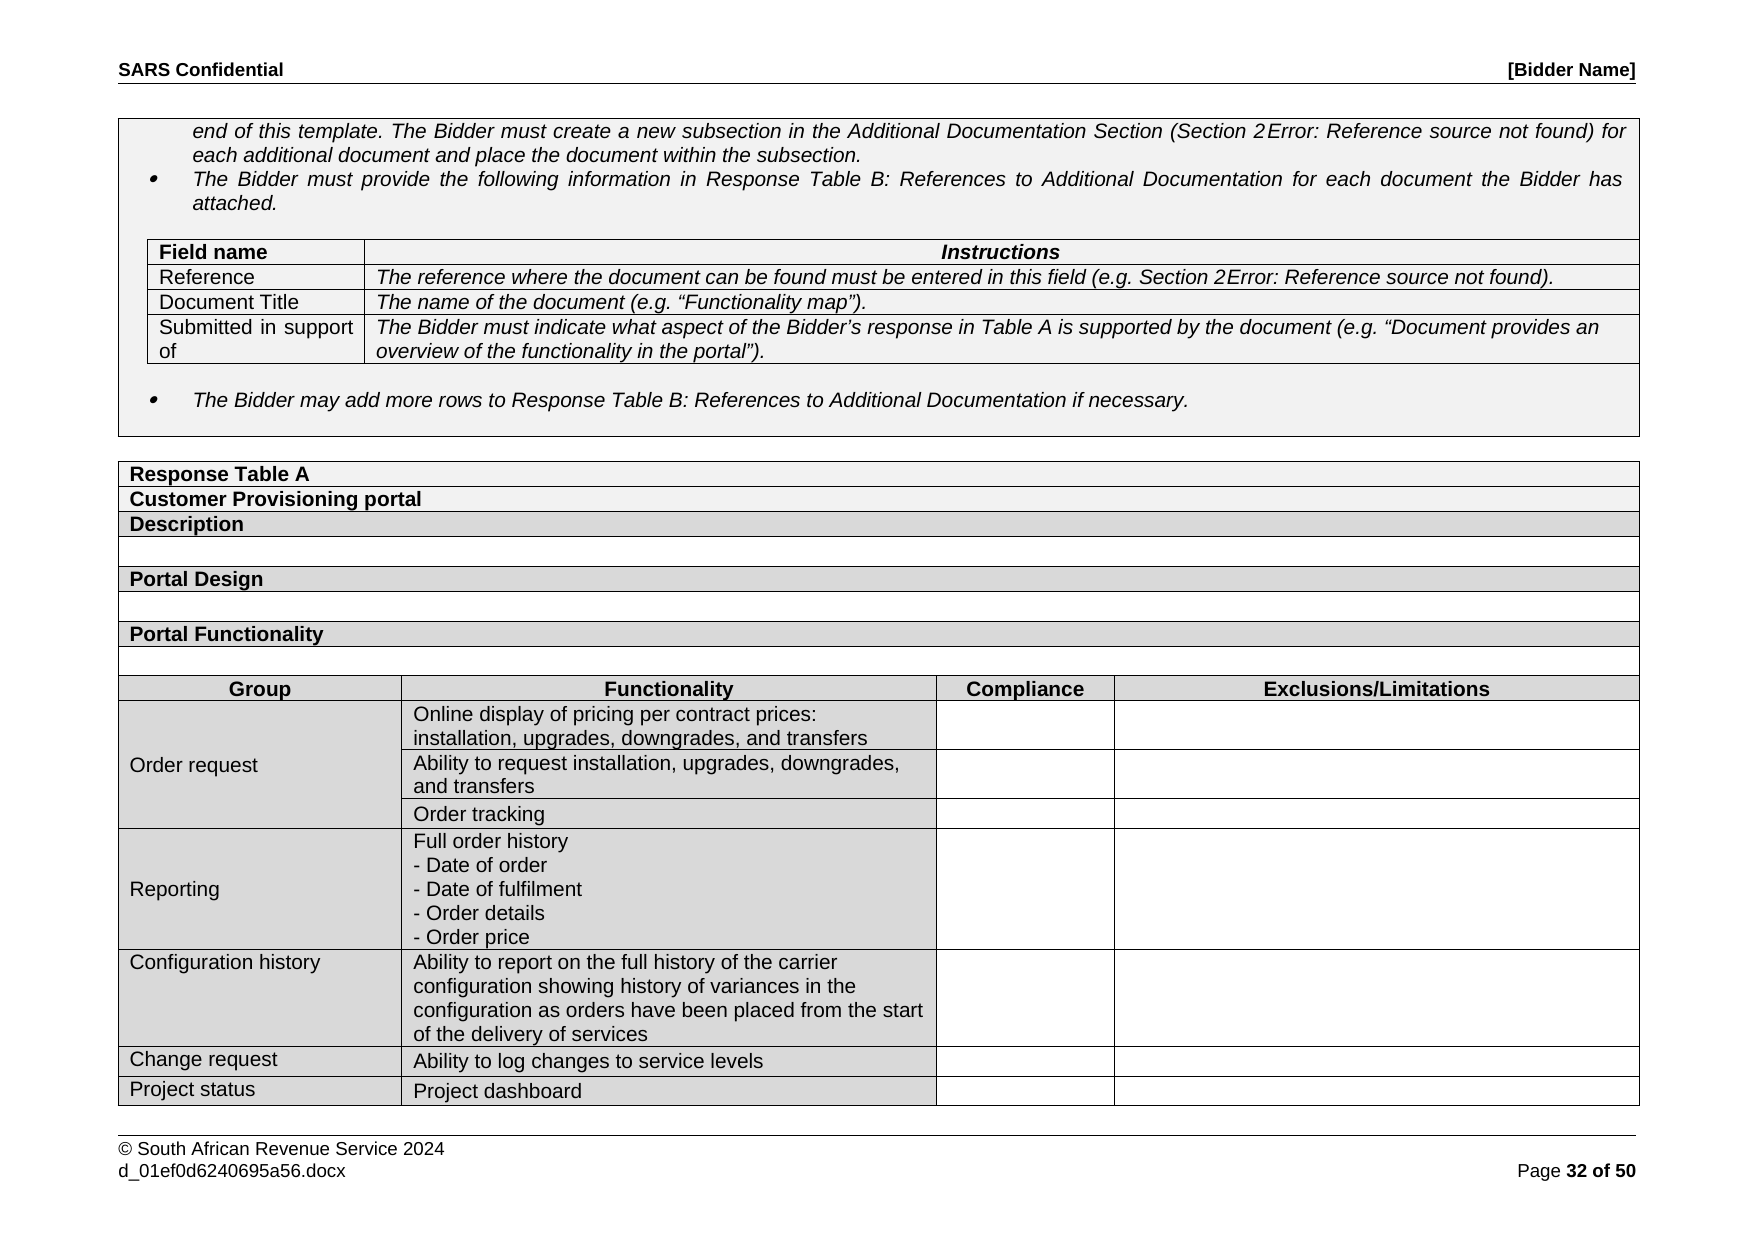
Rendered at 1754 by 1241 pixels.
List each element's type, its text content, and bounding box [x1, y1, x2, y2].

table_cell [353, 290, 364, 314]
table_cell Exclusions/Limitations [1115, 676, 1639, 700]
table_cell [119, 647, 1639, 675]
table_cell Order request [119, 701, 401, 828]
table_cell [1115, 701, 1639, 749]
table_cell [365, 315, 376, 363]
table_cell Description [119, 512, 1639, 536]
table_cell [937, 950, 1114, 1046]
table_cell Portal Design [119, 567, 1639, 591]
table_cell Ability to log changes to service levels [402, 1047, 936, 1076]
table_cell Project status [119, 1077, 401, 1105]
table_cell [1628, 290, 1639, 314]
table_cell [1115, 1077, 1639, 1105]
table_cell Ability to request installation, upgrades, downgrades, and transfers [402, 750, 936, 798]
table_cell [119, 537, 1639, 566]
table_cell Project dashboard [402, 1077, 936, 1105]
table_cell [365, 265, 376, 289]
table_cell Ability to report on the full history of the carrier configuration showing history of variances in the configuration as orders have been placed from the start of the delivery of services [402, 950, 936, 1046]
table_cell [937, 1077, 1114, 1105]
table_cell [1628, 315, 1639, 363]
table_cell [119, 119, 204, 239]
table_cell Online display of pricing per contract prices: installation, upgrades, downgrades, and transfers [402, 701, 936, 749]
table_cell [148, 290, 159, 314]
table_cell Configuration history [119, 950, 401, 1046]
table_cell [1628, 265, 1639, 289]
table_cell [119, 239, 147, 363]
table_cell [1115, 950, 1639, 1046]
table_header Response Table A [119, 462, 1639, 486]
table_cell Full order history - Date of order - Date of fulfilment - Order details - Order price [402, 829, 936, 949]
table_cell [937, 1047, 1114, 1076]
table_cell Order tracking [402, 799, 936, 828]
table_cell [1115, 750, 1639, 798]
table_cell The Bidder may add more rows to Response Table B: References to Additional Documentation if necessary. [119, 363, 204, 436]
table_cell [119, 592, 1639, 621]
table_cell [937, 750, 1114, 798]
table_cell Customer Provisioning portal [119, 487, 1639, 511]
table_cell [1115, 829, 1639, 949]
table_cell Group [119, 676, 401, 700]
table_cell Reporting [119, 829, 401, 949]
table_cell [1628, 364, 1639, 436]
table_cell [937, 701, 1114, 749]
table_cell Functionality [402, 676, 936, 700]
table_cell [1115, 799, 1639, 828]
table_cell Compliance [937, 676, 1114, 700]
table_cell [937, 799, 1114, 828]
table_cell Change request [119, 1047, 401, 1076]
table_cell [937, 829, 1114, 949]
table_cell [1115, 1047, 1639, 1076]
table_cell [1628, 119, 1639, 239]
table_cell Portal Functionality [119, 622, 1639, 646]
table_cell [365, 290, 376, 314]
